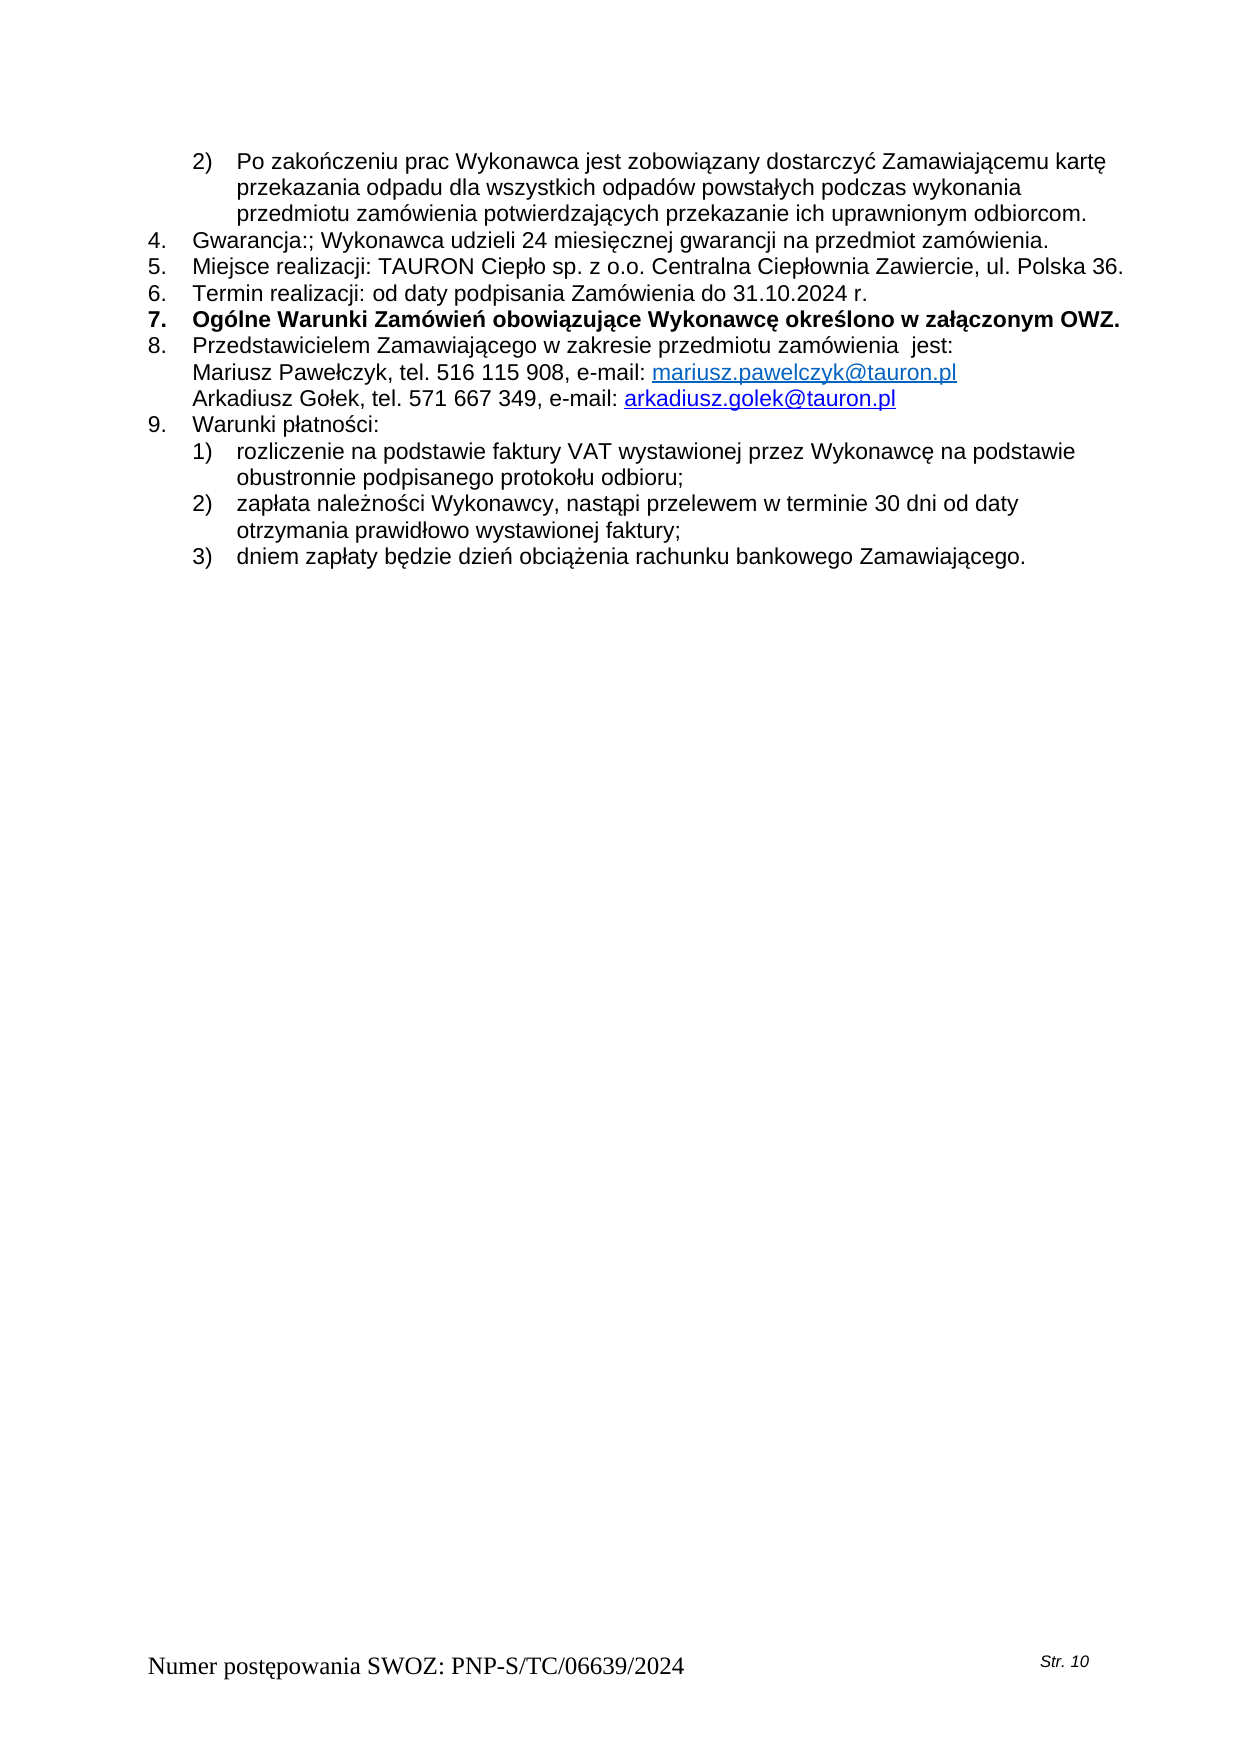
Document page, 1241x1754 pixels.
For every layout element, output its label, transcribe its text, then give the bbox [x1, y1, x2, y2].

list Gwarancja:; Wykonawca udzieli 24 miesięcznej gwarancji na przedmiot zamówienia. [148, 227, 1128, 253]
list rozliczenie na podstawie faktury VAT wystawionej przez Wykonawcę na podstawie obustronnie podpisanego protokołu odbioru; [192, 438, 1128, 490]
list Ogólne Warunki Zamówień obowiązujące Wykonawcę określono w załączonym OWZ. [148, 306, 1128, 332]
list Warunki płatności: [148, 411, 1128, 438]
list Przedstawicielem Zamawiającego w zakresie przedmiotu zamówienia jest: [148, 332, 1128, 358]
list Po zakończeniu prac Wykonawca jest zobowiązany dostarczyć Zamawiającemu kartę przekazania odpadu dla wszystkich odpadów powstałych podczas wykonania przedmiotu zamówienia potwierdzających przekazanie ich uprawnionym odbiorcom. [192, 148, 1128, 227]
text Mariusz Pawełczyk, tel. 516 115 908, e-mail: mariusz.pawelczyk@tauron.pl [148, 358, 1128, 385]
list Termin realizacji: od daty podpisania Zamówienia do 31.10.2024 r. [148, 279, 1128, 306]
list zapłata należności Wykonawcy, nastąpi przelewem w terminie 30 dni od daty otrzymania prawidłowo wystawionej faktury; [192, 490, 1128, 543]
text Arkadiusz Gołek, tel. 571 667 349, e-mail: arkadiusz.golek@tauron.pl [148, 385, 1128, 411]
list Miejsce realizacji: TAURON Ciepło sp. z o.o. Centralna Ciepłownia Zawiercie, ul. Polska 36. [148, 253, 1128, 279]
list dniem zapłaty będzie dzień obciążenia rachunku bankowego Zamawiającego. [192, 543, 1128, 569]
